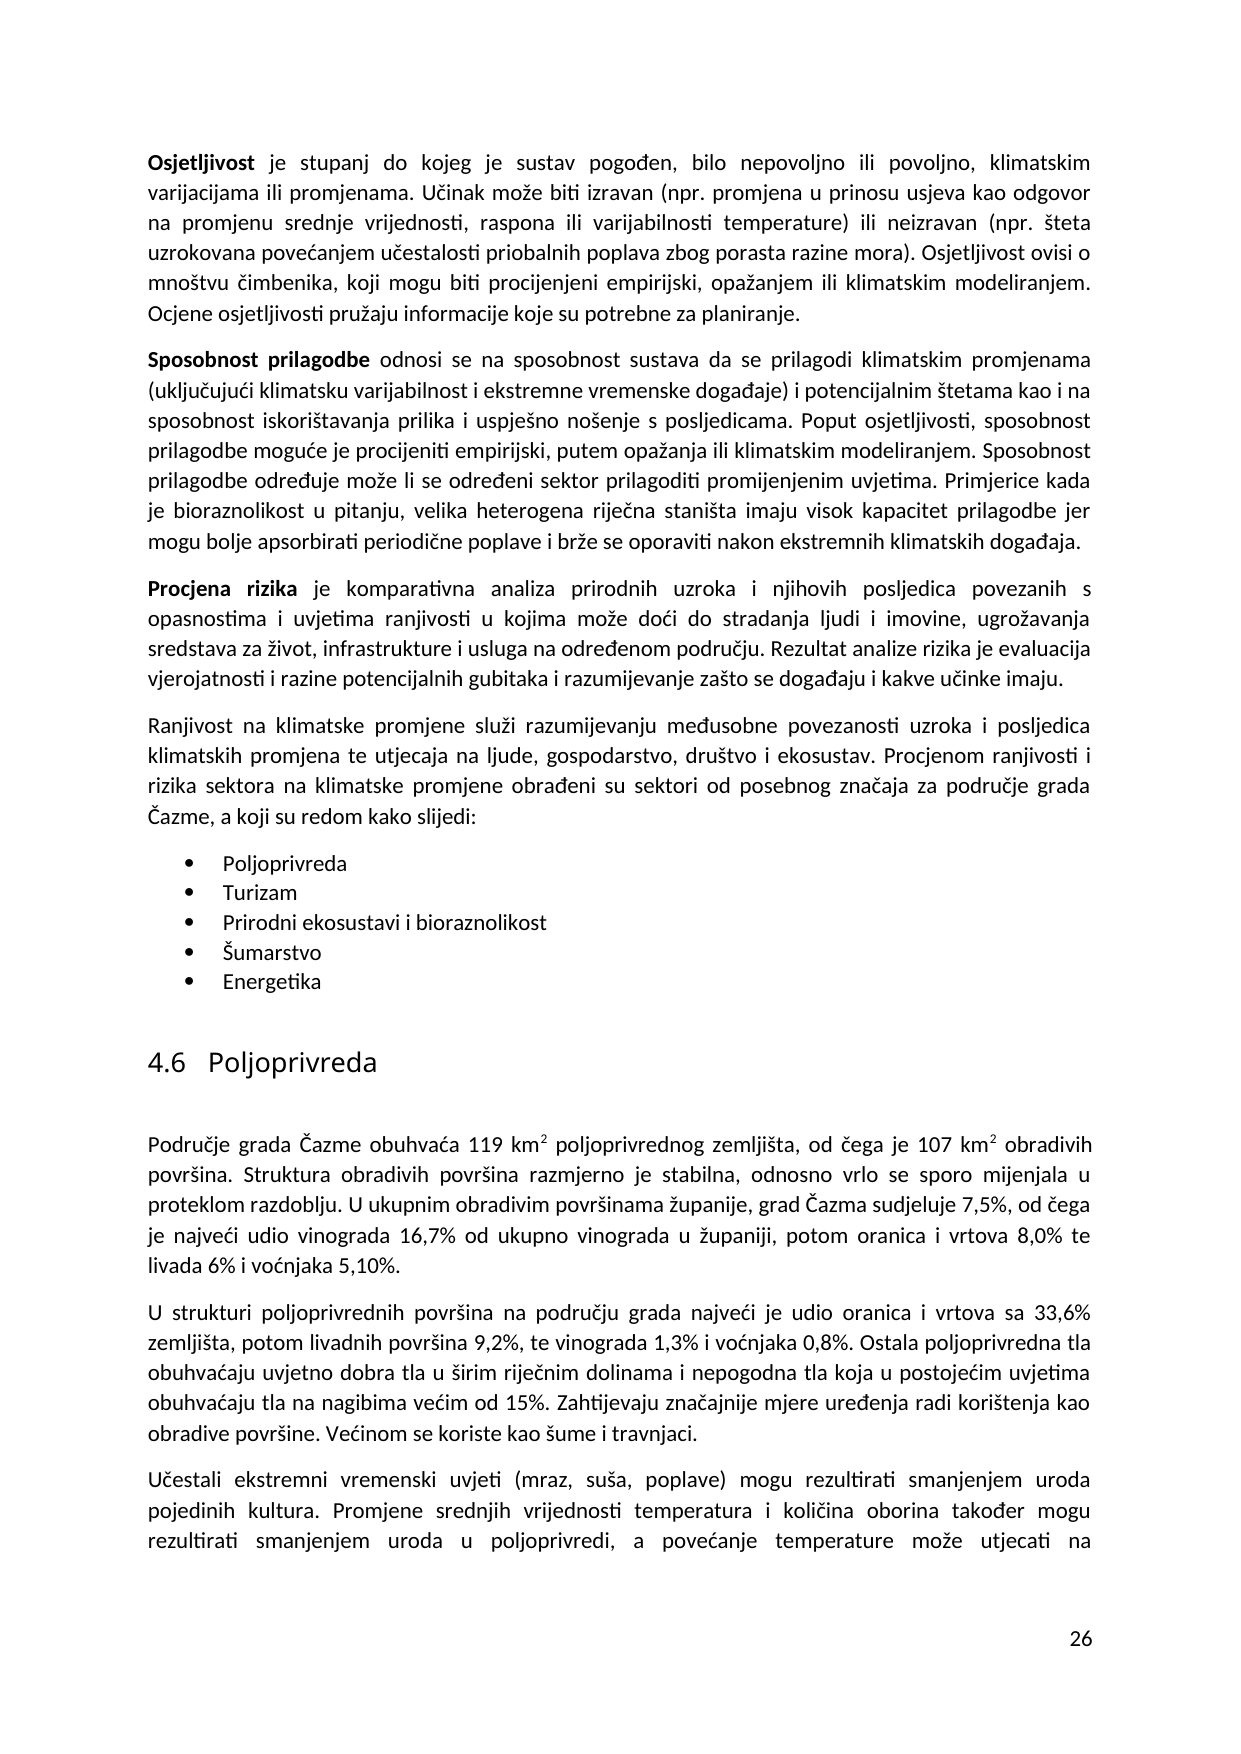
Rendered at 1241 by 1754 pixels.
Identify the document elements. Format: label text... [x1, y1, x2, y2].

text Područje grada Čazme obuhvaća 119 km2 poljoprivrednog zemljišta, od čega je 107 km2 obradivih površina. Struktura obradivih površina razmjerno je stabilna, odnosno vrlo se sporo mijenjala u proteklom razdoblju. U ukupnim obradivim površinama županije, grad Čazma sudjeluje 7,5%, od čega je najveći udio vinograda 16,7% od ukupno vinograda u županiji, potom oranica i vrtova 8,0% te livada 6% i voćnjaka 5,10%. [148, 1130, 1092, 1279]
list Poljoprivreda [185, 849, 1092, 877]
subtitle Poljoprivreda [148, 1043, 1092, 1080]
list Energetika [185, 967, 1092, 996]
text U strukturi poljoprivrednih površina na području grada najveći je udio oranica i vrtova sa 33,6% zemljišta, potom livadnih površina 9,2%, te vinograda 1,3% i voćnjaka 0,8%. Ostala poljoprivredna tla obuhvaćaju uvjetno dobra tla u širim riječnim dolinama i nepogodna tla koja u postojećim uvjetima obuhvaćaju tla na nagibima većim od 15%. Zahtijevaju značajnije mjere uređenja radi korištenja kao obradive površine. Većinom se koriste kao šume i travnjaci. [148, 1298, 1092, 1447]
list Šumarstvo [185, 938, 1092, 966]
list Prirodni ekosustavi i bioraznolikost [185, 908, 1092, 936]
text Ranjivost na klimatske promjene služi razumijevanju međusobne povezanosti uzroka i posljedica klimatskih promjena te utjecaja na ljude, gospodarstvo, društvo i ekosustav. Procjenom ranjivosti i rizika sektora na klimatske promjene obrađeni su sektori od posebnog značaja za područje grada Čazme, a koji su redom kako slijedi: [148, 711, 1092, 830]
list Turizam [185, 878, 1092, 906]
text Sposobnost prilagodbe odnosi se na sposobnost sustava da se prilagodi klimatskim promjenama (uključujući klimatsku varijabilnost i ekstremne vremenske događaje) i potencijalnim štetama kao i na sposobnost iskorištavanja prilika i uspješno nošenje s posljedicama. Poput osjetljivosti, sposobnost prilagodbe moguće je procijeniti empirijski, putem opažanja ili klimatskim modeliranjem. Sposobnost prilagodbe određuje može li se određeni sektor prilagoditi promijenjenim uvjetima. Primjerice kada je bioraznolikost u pitanju, velika heterogena riječna staništa imaju visok kapacitet prilagodbe jer mogu bolje apsorbirati periodične poplave i brže se oporaviti nakon ekstremnih klimatskih događaja. [148, 346, 1092, 555]
text Osjetljivost je stupanj do kojeg je sustav pogođen, bilo nepovoljno ili povoljno, klimatskim varijacijama ili promjenama. Učinak može biti izravan (npr. promjena u prinosu usjeva kao odgovor na promjenu srednje vrijednosti, raspona ili varijabilnosti temperature) ili neizravan (npr. šteta uzrokovana povećanjem učestalosti priobalnih poplava zbog porasta razine mora). Osjetljivost ovisi o mnoštvu čimbenika, koji mogu biti procijenjeni empirijski, opažanjem ili klimatskim modeliranjem. Ocjene osjetljivosti pružaju informacije koje su potrebne za planiranje. [148, 148, 1092, 327]
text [148, 1466, 1092, 1554]
text Procjena rizika je komparativna analiza prirodnih uzroka i njihovih posljedica povezanih s opasnostima i uvjetima ranjivosti u kojima može doći do stradanja ljudi i imovine, ugrožavanja sredstava za život, infrastrukture i usluga na određenom području. Rezultat analize rizika je evaluacija vjerojatnosti i razine potencijalnih gubitaka i razumijevanje zašto se događaju i kakve učinke imaju. [148, 574, 1092, 692]
